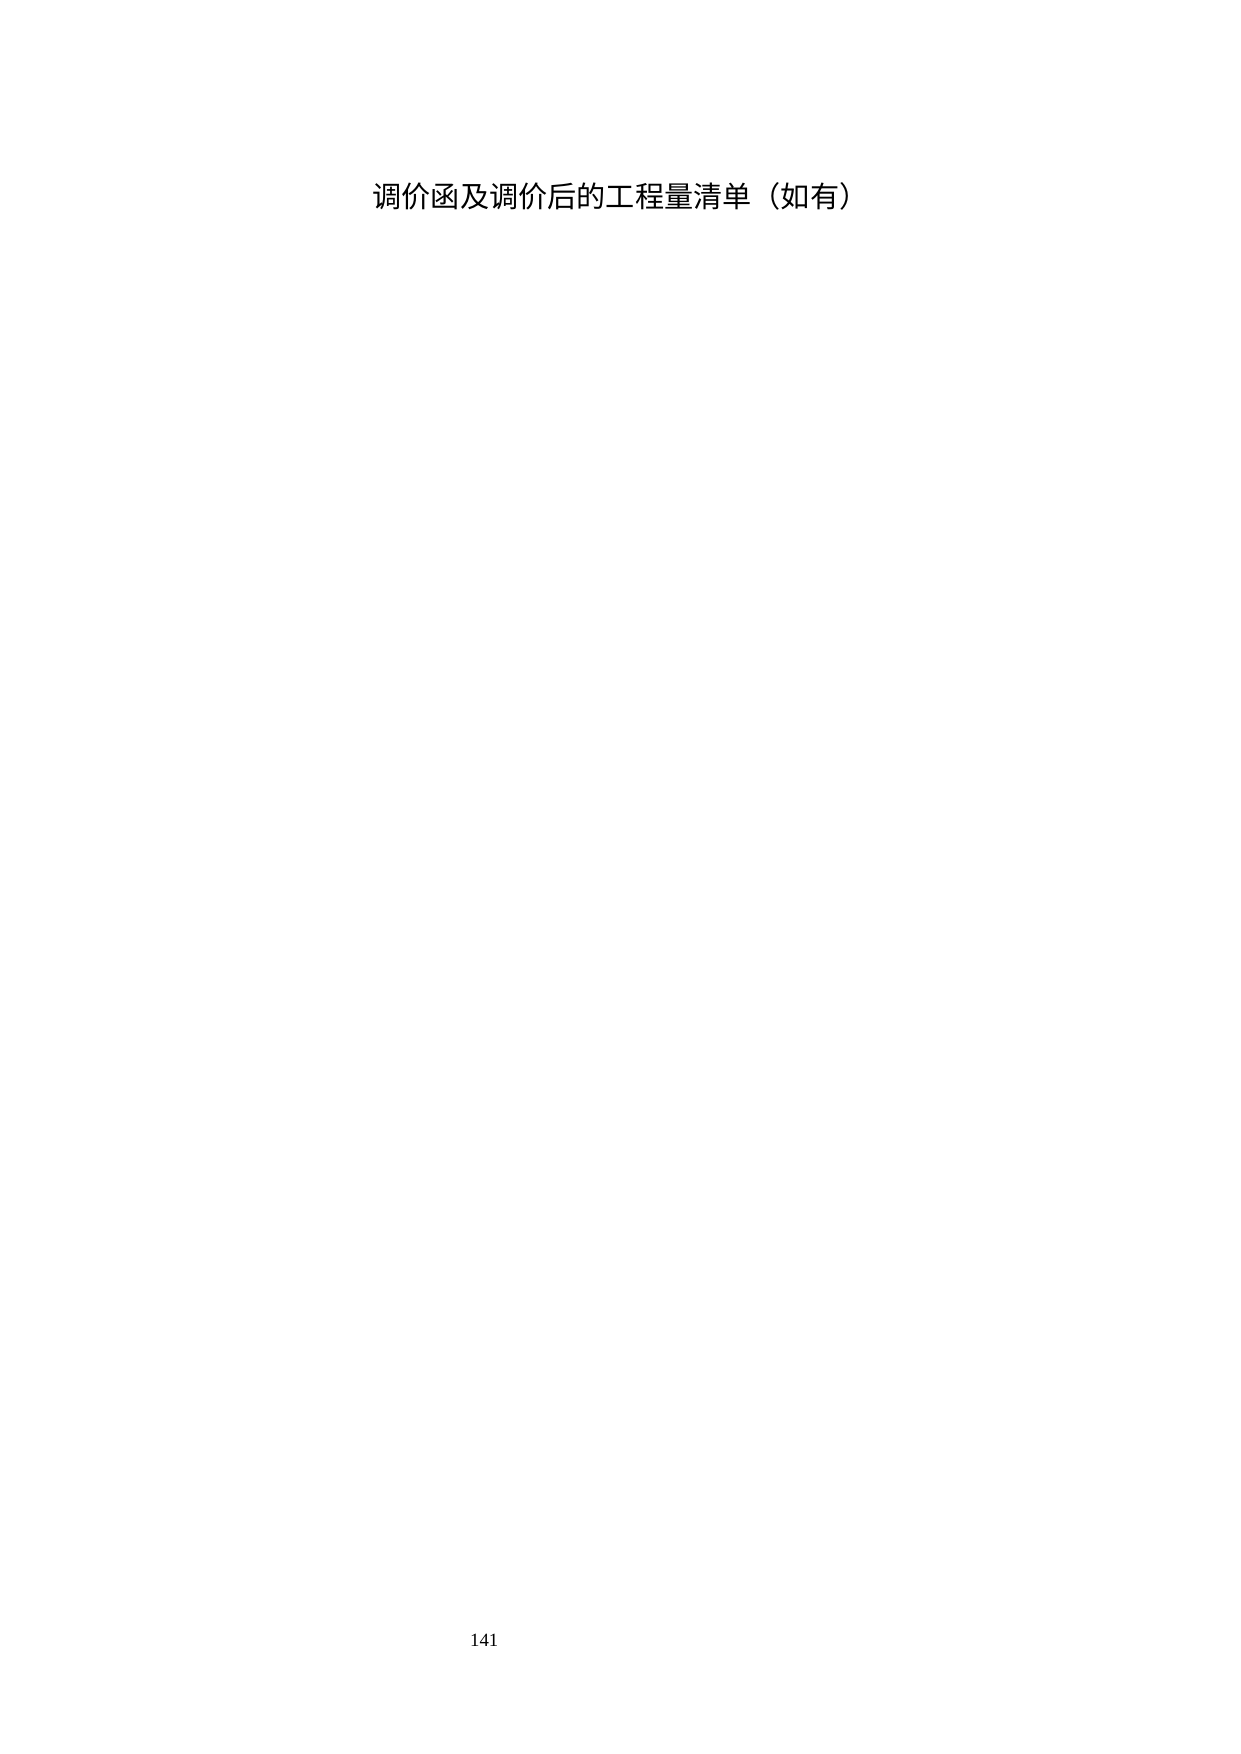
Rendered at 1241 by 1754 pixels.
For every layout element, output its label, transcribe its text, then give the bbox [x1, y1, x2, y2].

text 调价函及调价后的工程量清单（如有） [112, 162, 1128, 227]
